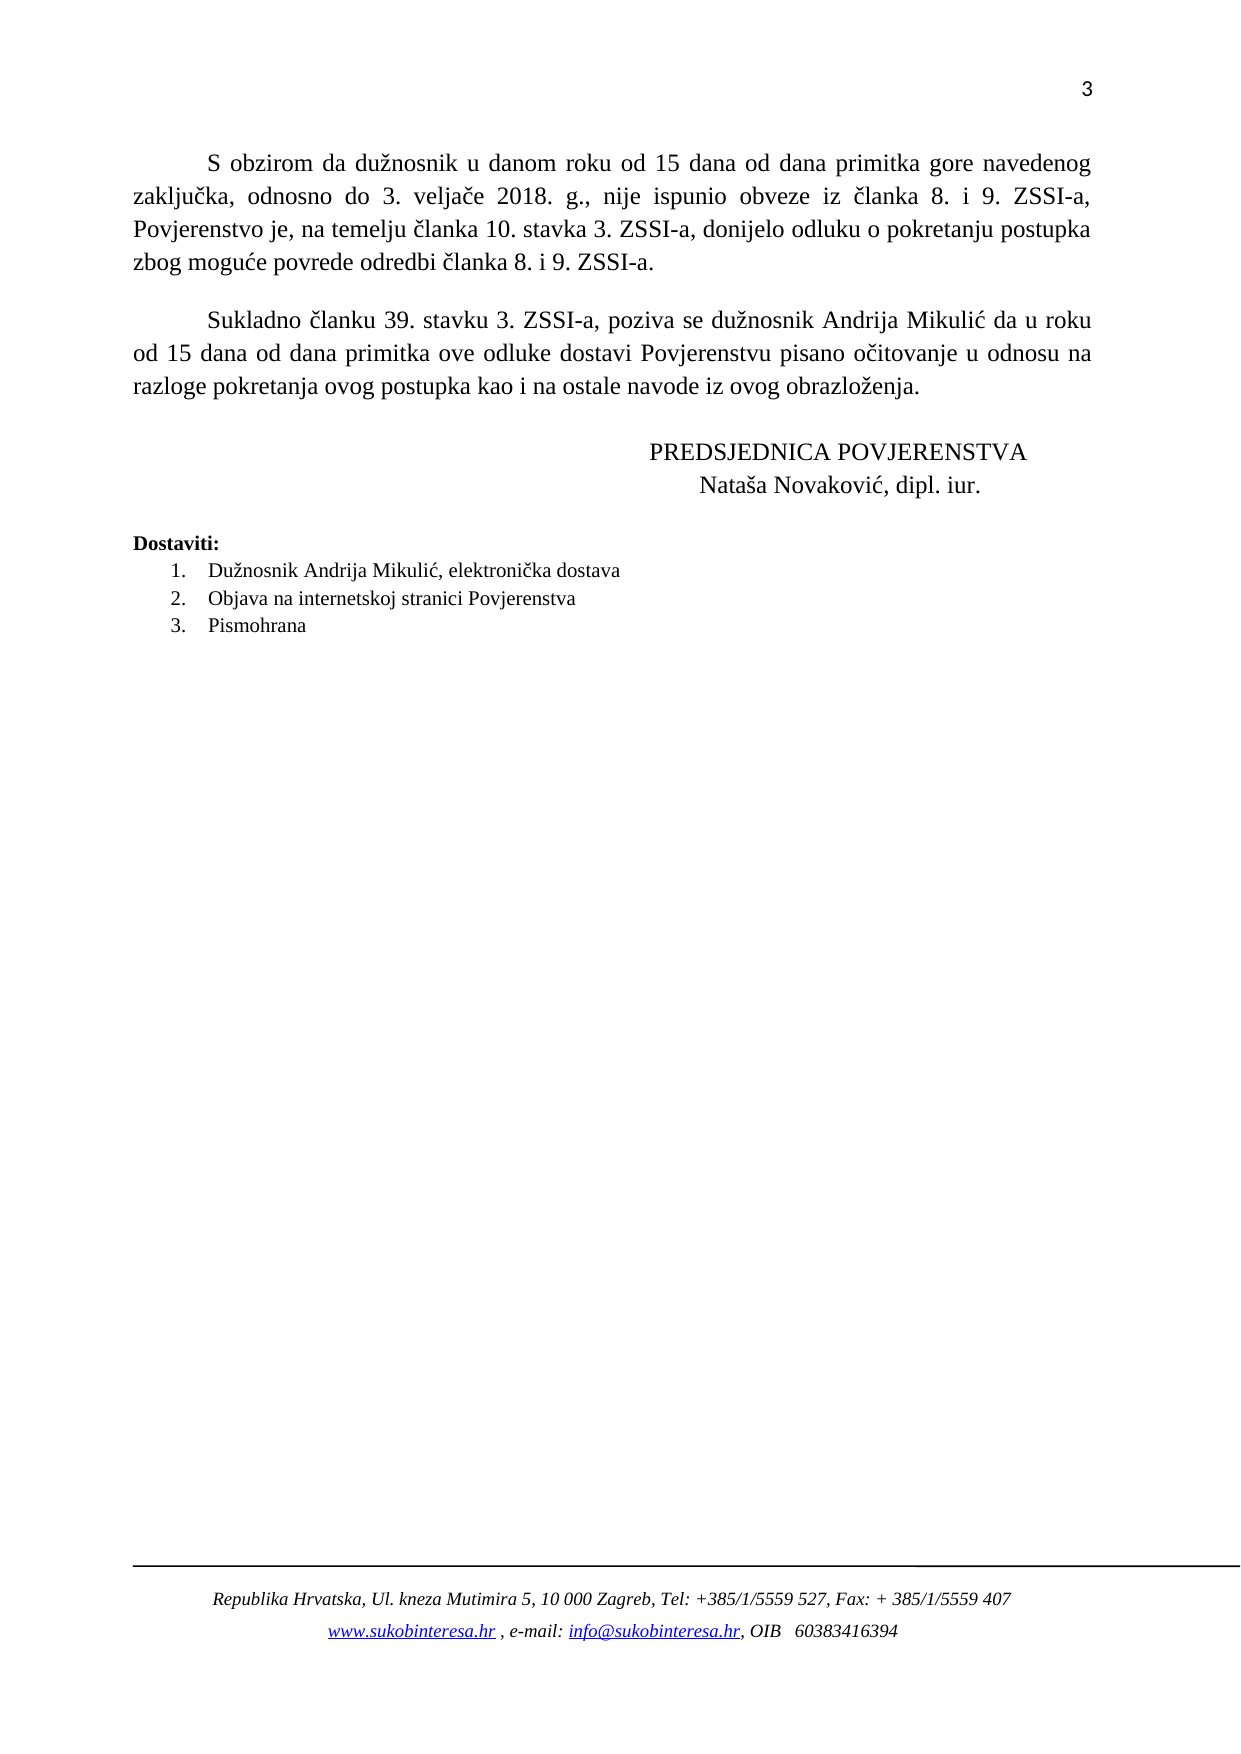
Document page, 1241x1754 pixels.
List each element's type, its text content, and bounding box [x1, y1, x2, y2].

list Objava na internetskoj stranici Povjerenstva [170, 586, 1092, 610]
text Dostaviti: [133, 531, 1092, 554]
text PREDSJEDNICA POVJERENSTVA [649, 437, 1092, 466]
text S obzirom da dužnosnik u danom roku od 15 dana od dana primitka gore navedenog zaključka, odnosno do 3. veljače 2018. g., nije ispunio obveze iz članka 8. i 9. ZSSI-a, Povjerenstvo je, na temelju članka 10. stavka 3. ZSSI-a, donijelo odluku o pokretanju postupka zbog moguće povrede odredbi članka 8. i 9. ZSSI-a. [133, 148, 1092, 276]
list Dužnosnik Andrija Mikulić, elektronička dostava [170, 558, 1092, 582]
text Sukladno članku 39. stavku 3. ZSSI-a, poziva se dužnosnik Andrija Mikulić da u roku od 15 dana od dana primitka ove odluke dostavi Povjerenstvu pisano očitovanje u odnosu na razloge pokretanja ovog postupka kao i na ostale navode iz ovog obrazloženja. [133, 305, 1092, 399]
list Pismohrana [170, 613, 1092, 637]
text Nataša Novaković, dipl. iur. [575, 470, 1092, 499]
